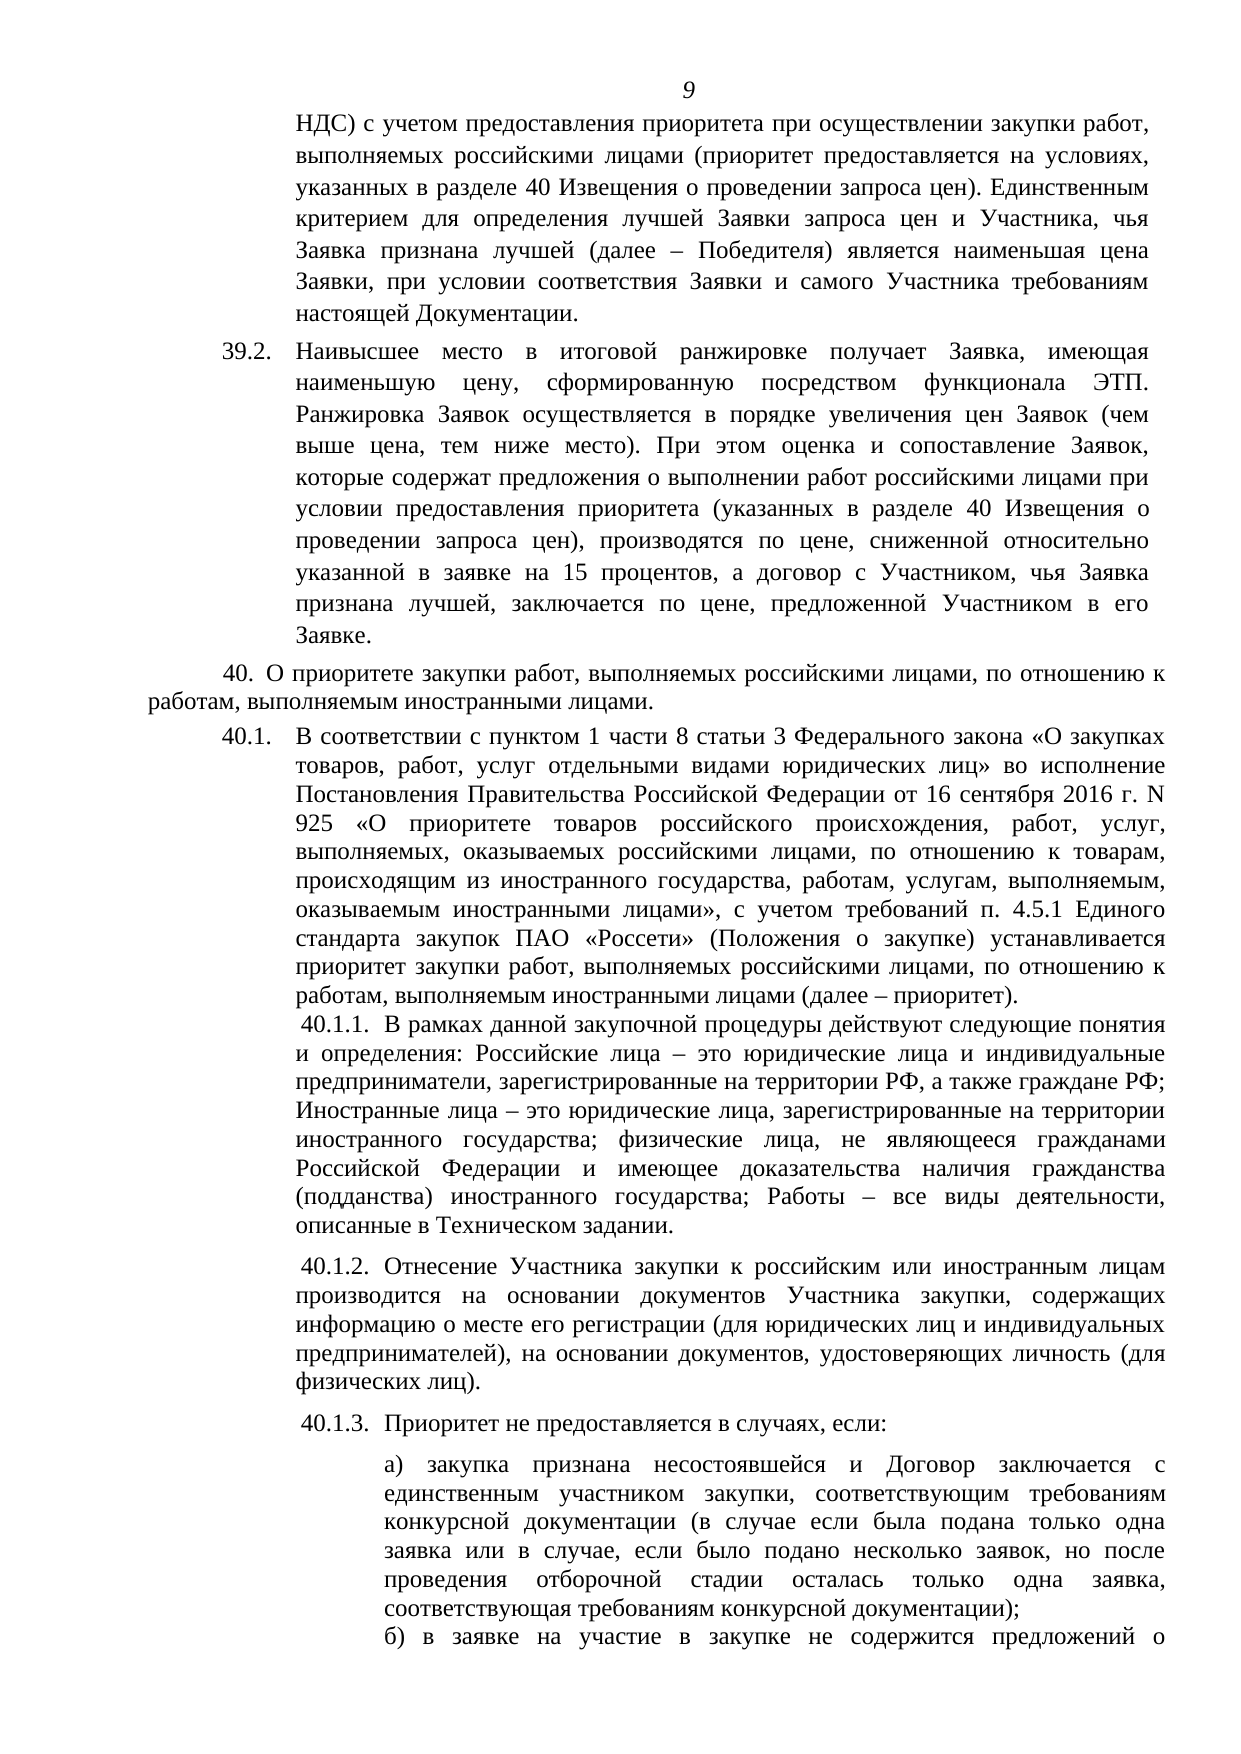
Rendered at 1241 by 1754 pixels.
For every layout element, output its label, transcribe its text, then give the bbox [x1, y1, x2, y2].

list Наивысшее место в итоговой ранжировке получает Заявка, имеющая наименьшую цену, сформированную посредством функционала ЭТП. Ранжировка Заявок осуществляется в порядке увеличения цен Заявок (чем выше цена, тем ниже место). При этом оценка и сопоставление Заявок, которые содержат предложения о выполнении работ российскими лицами при условии предоставления приоритета (указанных в разделе 40 Извещения о проведении запроса цен), производятся по цене, сниженной относительно указанной в заявке на 15 процентов, а договор с Участником, чья Заявка признана лучшей, заключается по цене, предложенной Участником в его Заявке. [222, 336, 1150, 648]
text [384, 1621, 1166, 1650]
list О приоритете закупки работ, выполняемых российскими лицами, по отношению к работам, выполняемым иностранными лицами. [148, 658, 1166, 715]
list Приоритет не предоставляется в случаях, если: [295, 1408, 1166, 1436]
list В рамках данной закупочной процедуры действуют следующие понятия и определения: Российские лица – это юридические лица и индивидуальные предприниматели, зарегистрированные на территории РФ, а также граждане РФ; Иностранные лица – это юридические лица, зарегистрированные на территории иностранного государства; физические лица, не являющееся гражданами Российской Федерации и имеющее доказательства наличия гражданства (подданства) иностранного государства; Работы – все виды деятельности, описанные в Техническом задании. [295, 1009, 1166, 1239]
text а) закупка признана несостоявшейся и Договор заключается с единственным участником закупки, соответствующим требованиям конкурсной документации (в случае если была подана только одна заявка или в случае, если было подано несколько заявок, но после проведения отборочной стадии осталась только одна заявка, соответствующая требованиям конкурсной документации); [384, 1449, 1166, 1621]
list В соответствии с пунктом 1 части 8 статьи 3 Федерального закона «О закупках товаров, работ, услуг отдельными видами юридических лиц» во исполнение Постановления Правительства Российской Федерации от 16 сентября 2016 г. N 925 «О приоритете товаров российского происхождения, работ, услуг, выполняемых, оказываемых российскими лицами, по отношению к товарам, происходящим из иностранного государства, работам, услугам, выполняемым, оказываемым иностранными лицами», с учетом требований п. 4.5.1 Единого стандарта закупок ПАО «Россети» (Положения о закупке) устанавливается приоритет закупки работ, выполняемых российскими лицами, по отношению к работам, выполняемым иностранными лицами (далее – приоритет). [222, 721, 1166, 1009]
list Отнесение Участника закупки к российским или иностранным лицам производится на основании документов Участника закупки, содержащих информацию о месте его регистрации (для юридических лиц и индивидуальных предпринимателей), на основании документов, удостоверяющих личность (для физических лиц). [295, 1251, 1166, 1395]
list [222, 108, 1150, 327]
